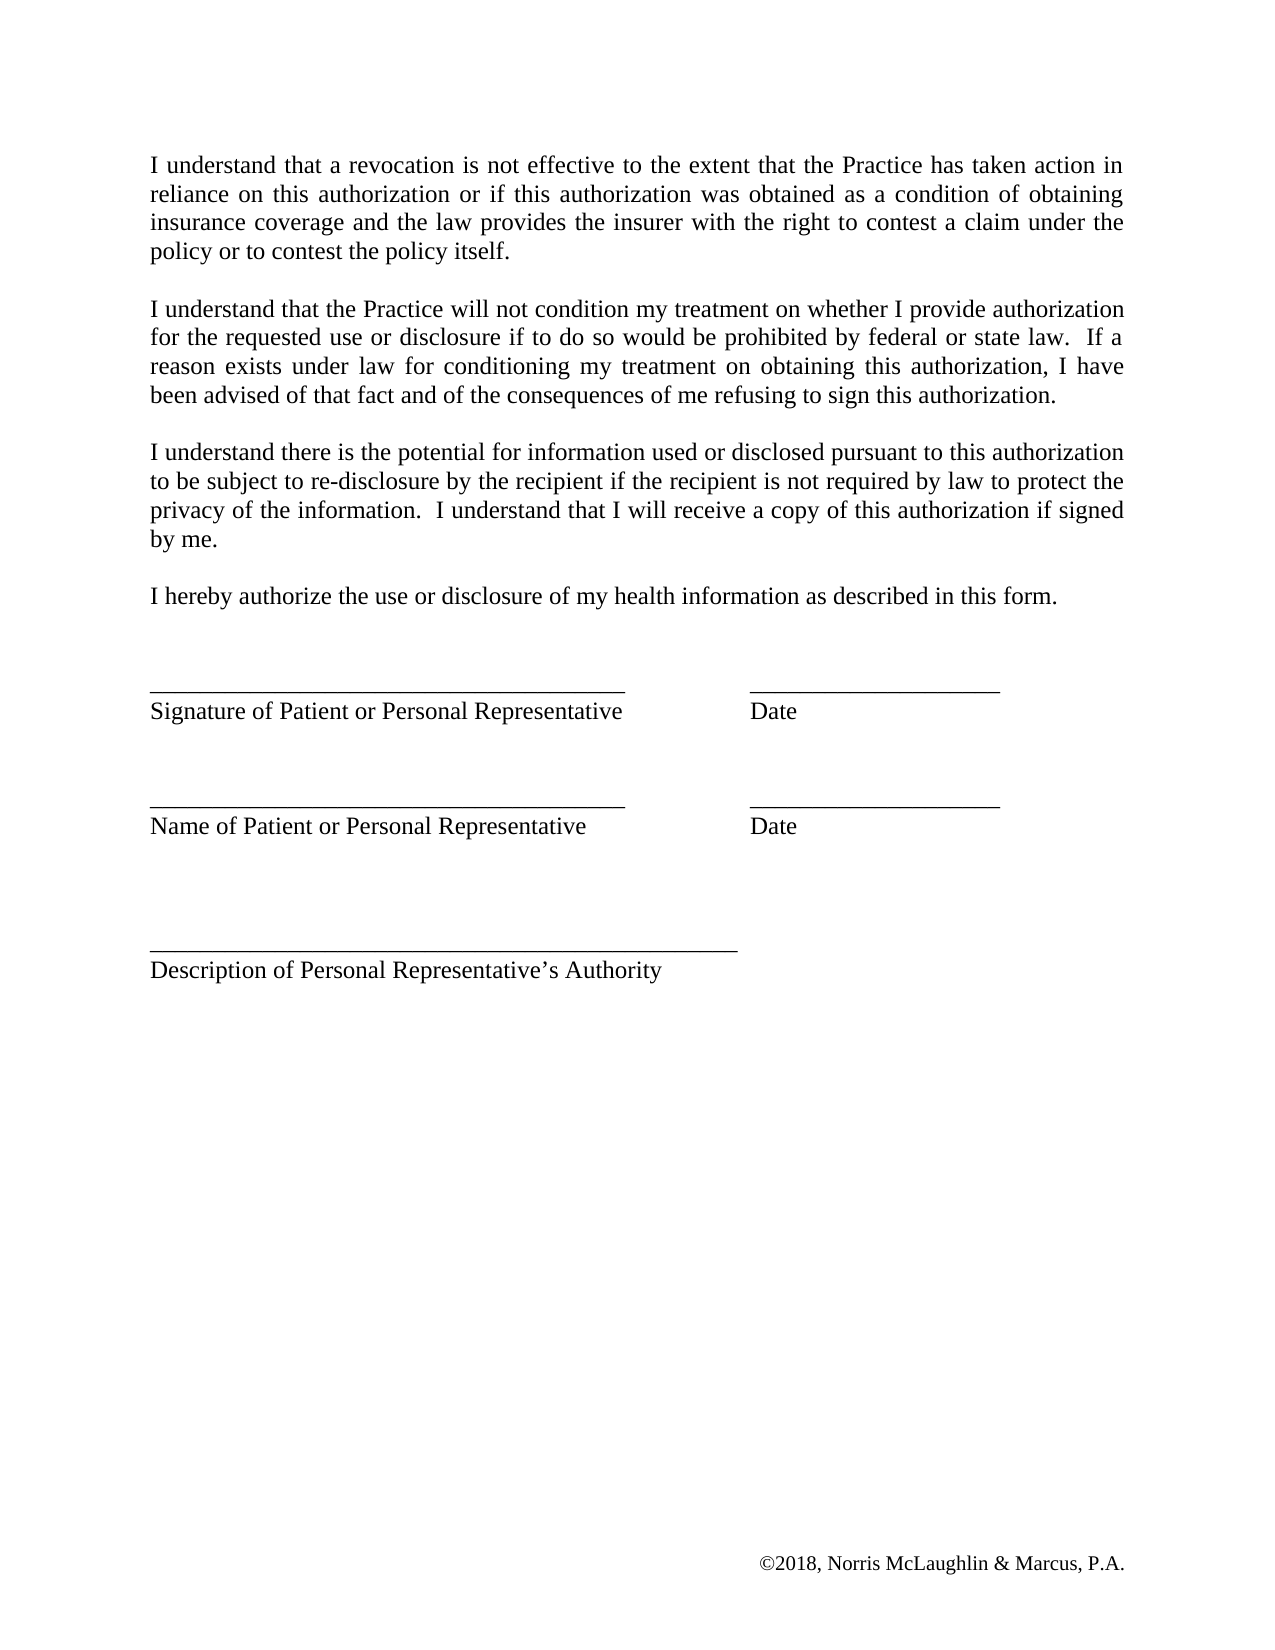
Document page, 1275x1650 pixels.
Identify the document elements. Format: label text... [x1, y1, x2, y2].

text Description of Personal Representative’s Authority [150, 955, 1125, 984]
text Name of Patient or Personal Representative Date [150, 811, 1125, 840]
text ______________________________________ ____________________ [150, 667, 1125, 696]
text ______________________________________ ____________________ [150, 782, 1125, 811]
text I understand that a revocation is not effective to the extent that the Practice has taken action in reliance on this authorization or if this authorization was obtained as a condition of obtaining insurance coverage and the law provides the insurer with the right to contest a claim under the policy or to contest the policy itself. [150, 150, 1125, 265]
text I understand that the Practice will not condition my treatment on whether I provide authorization for the requested use or disclosure if to do so would be prohibited by federal or state law. If a reason exists under law for conditioning my treatment on obtaining this authorization, I have been advised of that fact and of the consequences of me refusing to sign this authorization. [150, 294, 1125, 409]
text _______________________________________________ [150, 926, 1125, 955]
text Signature of Patient or Personal Representative Date [150, 696, 1125, 725]
text I understand there is the potential for information used or disclosed pursuant to this authorization to be subject to re-disclosure by the recipient if the recipient is not required by law to protect the privacy of the information. I understand that I will receive a copy of this authorization if signed by me. [150, 437, 1125, 552]
text I hereby authorize the use or disclosure of my health information as described in this form. [150, 581, 1125, 610]
